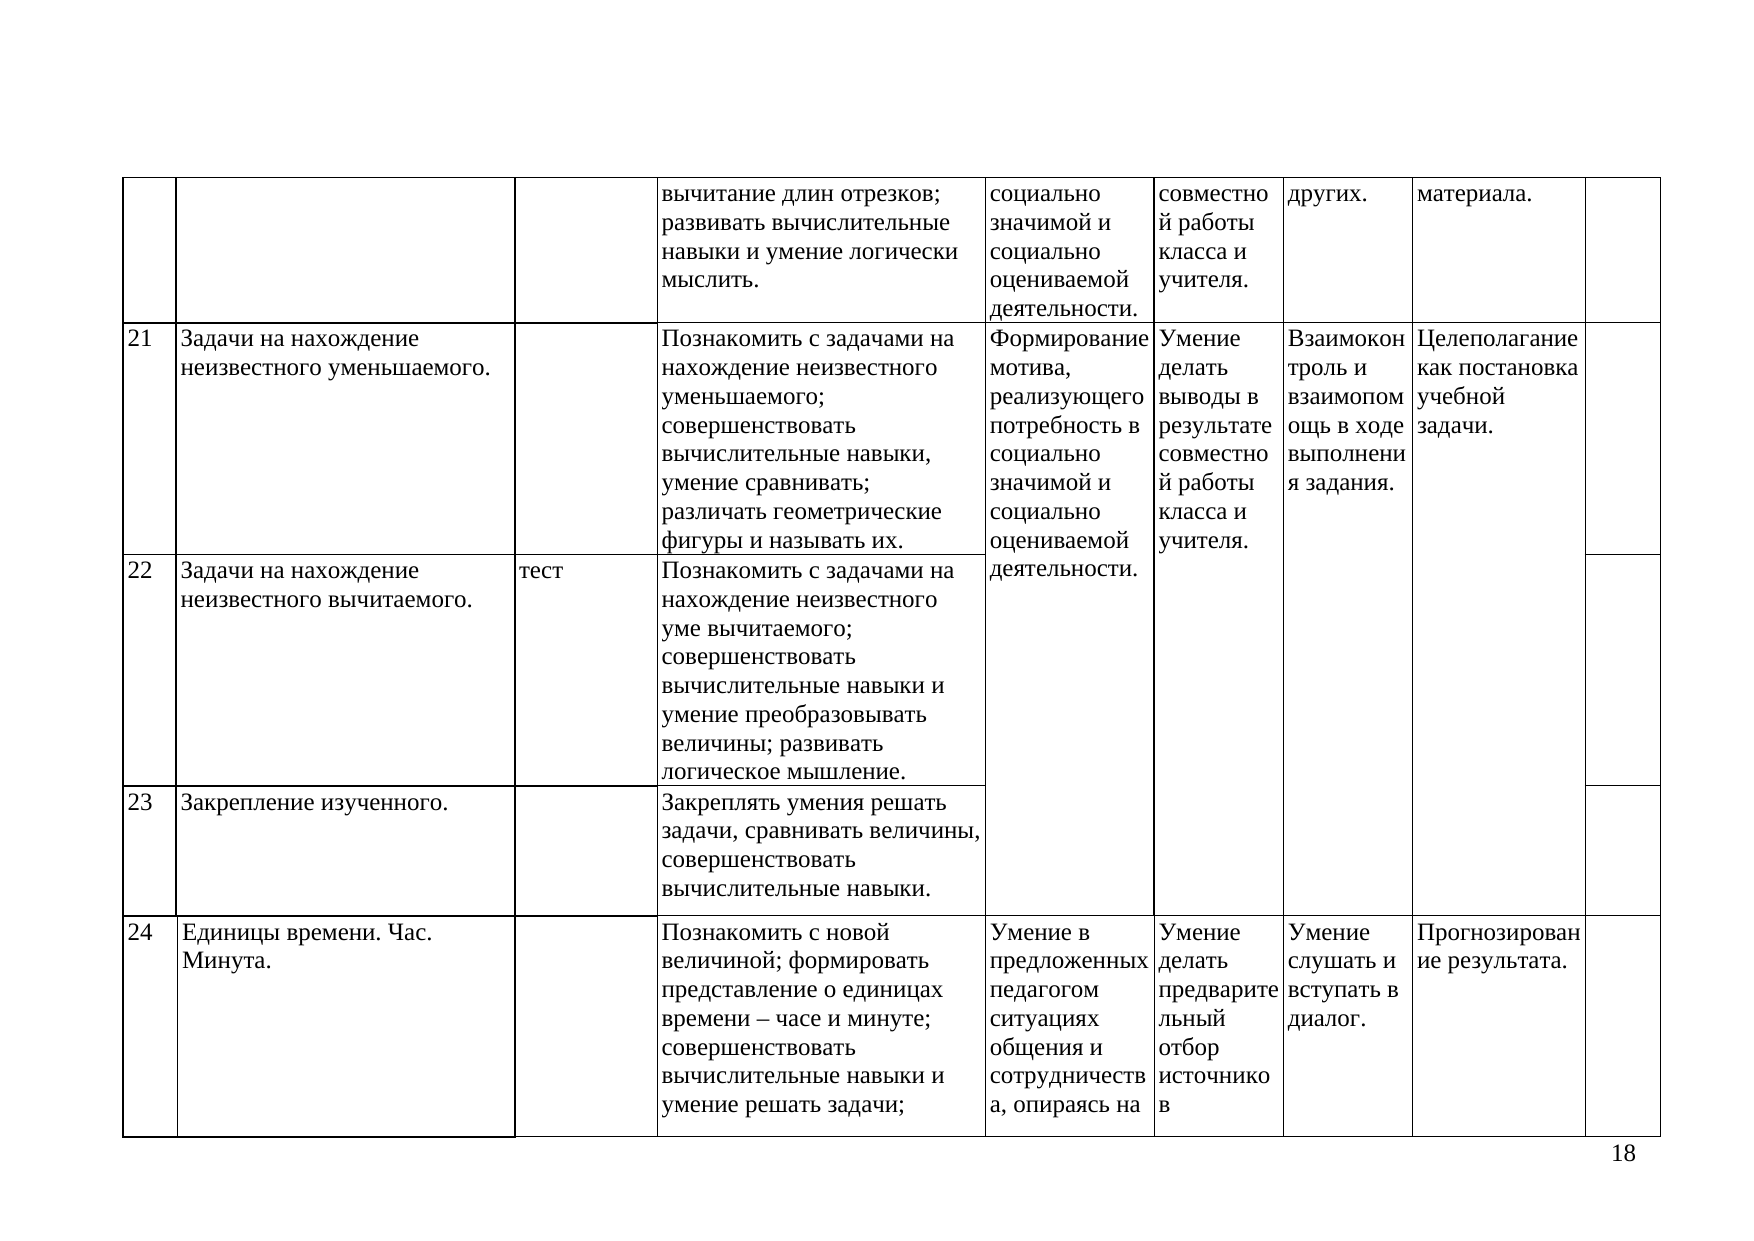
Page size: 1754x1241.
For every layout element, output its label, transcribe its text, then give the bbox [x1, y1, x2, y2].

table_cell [178, 917, 514, 1136]
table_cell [1284, 916, 1412, 1136]
table_cell Формирование мотива, реализующего потребность в социально значимой и социально оцениваемой деятельности. [986, 323, 1153, 915]
table_cell Целеполагание как постановка учебной задачи. [1413, 323, 1585, 915]
table_cell Закрепление изученного. [177, 787, 514, 915]
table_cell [177, 178, 514, 322]
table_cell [986, 178, 1153, 322]
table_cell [1413, 916, 1585, 1136]
table_cell 20 [124, 178, 175, 322]
table_cell [516, 324, 657, 553]
table_cell Умение делать выводы в результате совместной работы класса и учителя. [1155, 323, 1283, 915]
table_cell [658, 178, 985, 322]
table_cell 22 [124, 555, 175, 785]
table_cell Задачи на нахождение неизвестного вычитаемого. [177, 555, 514, 785]
table_cell [1586, 916, 1660, 1136]
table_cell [1155, 916, 1283, 1136]
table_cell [658, 916, 985, 1136]
table_cell [516, 787, 657, 915]
table_cell [1586, 323, 1660, 553]
table_cell [516, 917, 657, 1136]
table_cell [1155, 178, 1283, 322]
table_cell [1284, 178, 1412, 322]
table_cell [516, 178, 657, 322]
table_cell [1586, 178, 1660, 322]
table_cell [1586, 555, 1660, 785]
table_cell 24 [124, 917, 177, 1136]
table_cell Познакомить с задачами на нахождение неизвестного уме вычитаемого; совершенствовать вычислительные навыки и умение преобразовывать величины; развивать логическое мышление. [658, 555, 985, 785]
table_cell тест [516, 555, 657, 785]
table_cell Задачи на нахождение неизвестного уменьшаемого. [177, 324, 514, 553]
table_cell Взаимоконтроль и взаимопомощь в ходе выполнения задания. [1284, 323, 1412, 915]
table_cell 21 [124, 324, 175, 553]
table_cell Закреплять умения решать задачи, сравнивать величины, совершенствовать вычислительные навыки. [658, 786, 985, 915]
table_cell 23 [124, 787, 175, 915]
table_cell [1413, 178, 1585, 322]
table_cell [986, 916, 1154, 1136]
table_cell [1586, 786, 1660, 915]
table_cell Познакомить с задачами на нахождение неизвестного уменьшаемого; совершенствовать вычислительные навыки, умение сравнивать; различать геометрические фигуры и называть их. [658, 323, 985, 553]
